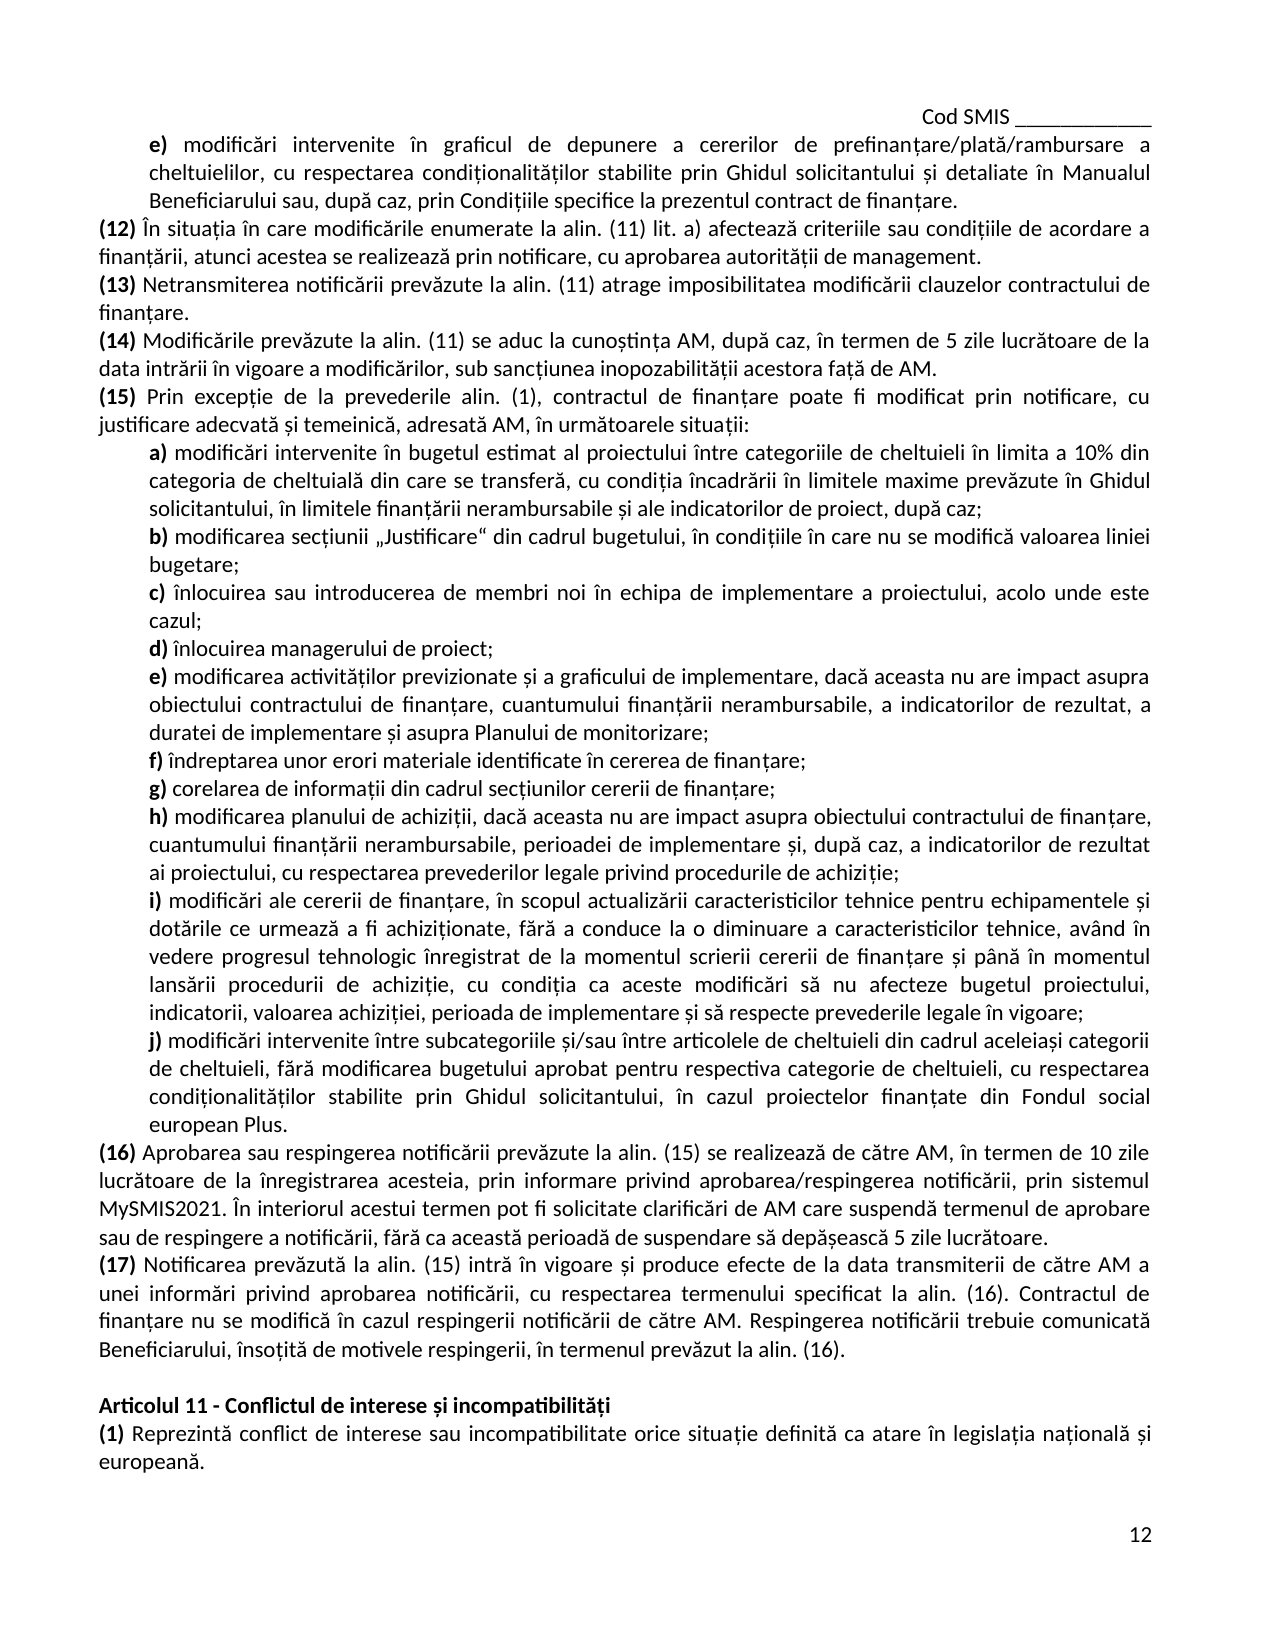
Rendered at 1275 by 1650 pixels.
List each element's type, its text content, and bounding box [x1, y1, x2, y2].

text a) modificări intervenite în bugetul estimat al proiectului între categoriile de cheltuieli în limita a 10% din categoria de cheltuială din care se transferă, cu condiţia încadrării în limitele maxime prevăzute în Ghidul solicitantului, în limitele finanţării nerambursabile şi ale indicatorilor de proiect, după caz; [149, 438, 1152, 522]
text e) modificarea activităţilor previzionate şi a graficului de implementare, dacă aceasta nu are impact asupra obiectului contractului de finanţare, cuantumului finanţării nerambursabile, a indicatorilor de rezultat, a duratei de implementare şi asupra Planului de monitorizare; [149, 662, 1152, 746]
text (16) Aprobarea sau respingerea notificării prevăzute la alin. (15) se realizează de către AM, în termen de 10 zile lucrătoare de la înregistrarea acesteia, prin informare privind aprobarea/respingerea notificării, prin sistemul MySMIS2021. În interiorul acestui termen pot fi solicitate clarificări de AM care suspendă termenul de aprobare sau de respingere a notificării, fără ca această perioadă de suspendare să depăşească 5 zile lucrătoare. [98, 1138, 1152, 1251]
text i) modificări ale cererii de finanţare, în scopul actualizării caracteristicilor tehnice pentru echipamentele şi dotările ce urmează a fi achiziţionate, fără a conduce la o diminuare a caracteristicilor tehnice, având în vedere progresul tehnologic înregistrat de la momentul scrierii cererii de finanţare şi până în momentul lansării procedurii de achiziţie, cu condiţia ca aceste modificări să nu afecteze bugetul proiectului, indicatorii, valoarea achiziţiei, perioada de implementare şi să respecte prevederile legale în vigoare; [149, 886, 1152, 1026]
text h) modificarea planului de achiziţii, dacă aceasta nu are impact asupra obiectului contractului de finanţare, cuantumului finanţării nerambursabile, perioadei de implementare şi, după caz, a indicatorilor de rezultat ai proiectului, cu respectarea prevederilor legale privind procedurile de achiziţie; [149, 802, 1152, 886]
text (17) Notificarea prevăzută la alin. (15) intră în vigoare şi produce efecte de la data transmiterii de către AM a unei informări privind aprobarea notificării, cu respectarea termenului specificat la alin. (16). Contractul de finanţare nu se modifică în cazul respingerii notificării de către AM. Respingerea notificării trebuie comunicată Beneficiarului, însoţită de motivele respingerii, în termenul prevăzut la alin. (16). [98, 1251, 1152, 1363]
text (15) Prin excepţie de la prevederile alin. (1), contractul de finanţare poate fi modificat prin notificare, cu justificare adecvată şi temeinică, adresată AM, în următoarele situaţii: [98, 382, 1152, 438]
text c) înlocuirea sau introducerea de membri noi în echipa de implementare a proiectului, acolo unde este cazul; [149, 578, 1152, 634]
text (14) Modificările prevăzute la alin. (11) se aduc la cunoştinţa AM, după caz, în termen de 5 zile lucrătoare de la data intrării în vigoare a modificărilor, sub sancţiunea inopozabilităţii acestora faţă de AM. [98, 326, 1152, 382]
text b) modificarea secţiunii „Justificare“ din cadrul bugetului, în condiţiile în care nu se modifică valoarea liniei bugetare; [149, 522, 1152, 578]
text e) modificări intervenite în graficul de depunere a cererilor de prefinanţare/plată/rambursare a cheltuielilor, cu respectarea condiţionalităţilor stabilite prin Ghidul solicitantului şi detaliate în Manualul Beneficiarului sau, după caz, prin Condiţiile specifice la prezentul contract de finanţare. [149, 130, 1152, 214]
text d) înlocuirea managerului de proiect; [149, 634, 1152, 662]
text (13) Netransmiterea notificării prevăzute la alin. (11) atrage imposibilitatea modificării clauzelor contractului de finanţare. [98, 270, 1152, 326]
text (12) În situația în care modificările enumerate la alin. (11) lit. a) afectează criteriile sau condițiile de acordare a finanțării, atunci acestea se realizează prin notificare, cu aprobarea autorității de management. [98, 214, 1152, 270]
text g) corelarea de informaţii din cadrul secţiunilor cererii de finanţare; [149, 774, 1152, 802]
text f) îndreptarea unor erori materiale identificate în cererea de finanţare; [149, 746, 1152, 774]
text j) modificări intervenite între subcategoriile şi/sau între articolele de cheltuieli din cadrul aceleiaşi categorii de cheltuieli, fără modificarea bugetului aprobat pentru respectiva categorie de cheltuieli, cu respectarea condiţionalităţilor stabilite prin Ghidul solicitantului, în cazul proiectelor finanţate din Fondul social european Plus. [149, 1026, 1152, 1138]
text (1) Reprezintă conflict de interese sau incompatibilitate orice situaţie definită ca atare în legislaţia naţională şi europeană. [98, 1419, 1152, 1475]
text Articolul 11 - Conflictul de interese şi incompatibilităţi [98, 1391, 1152, 1419]
